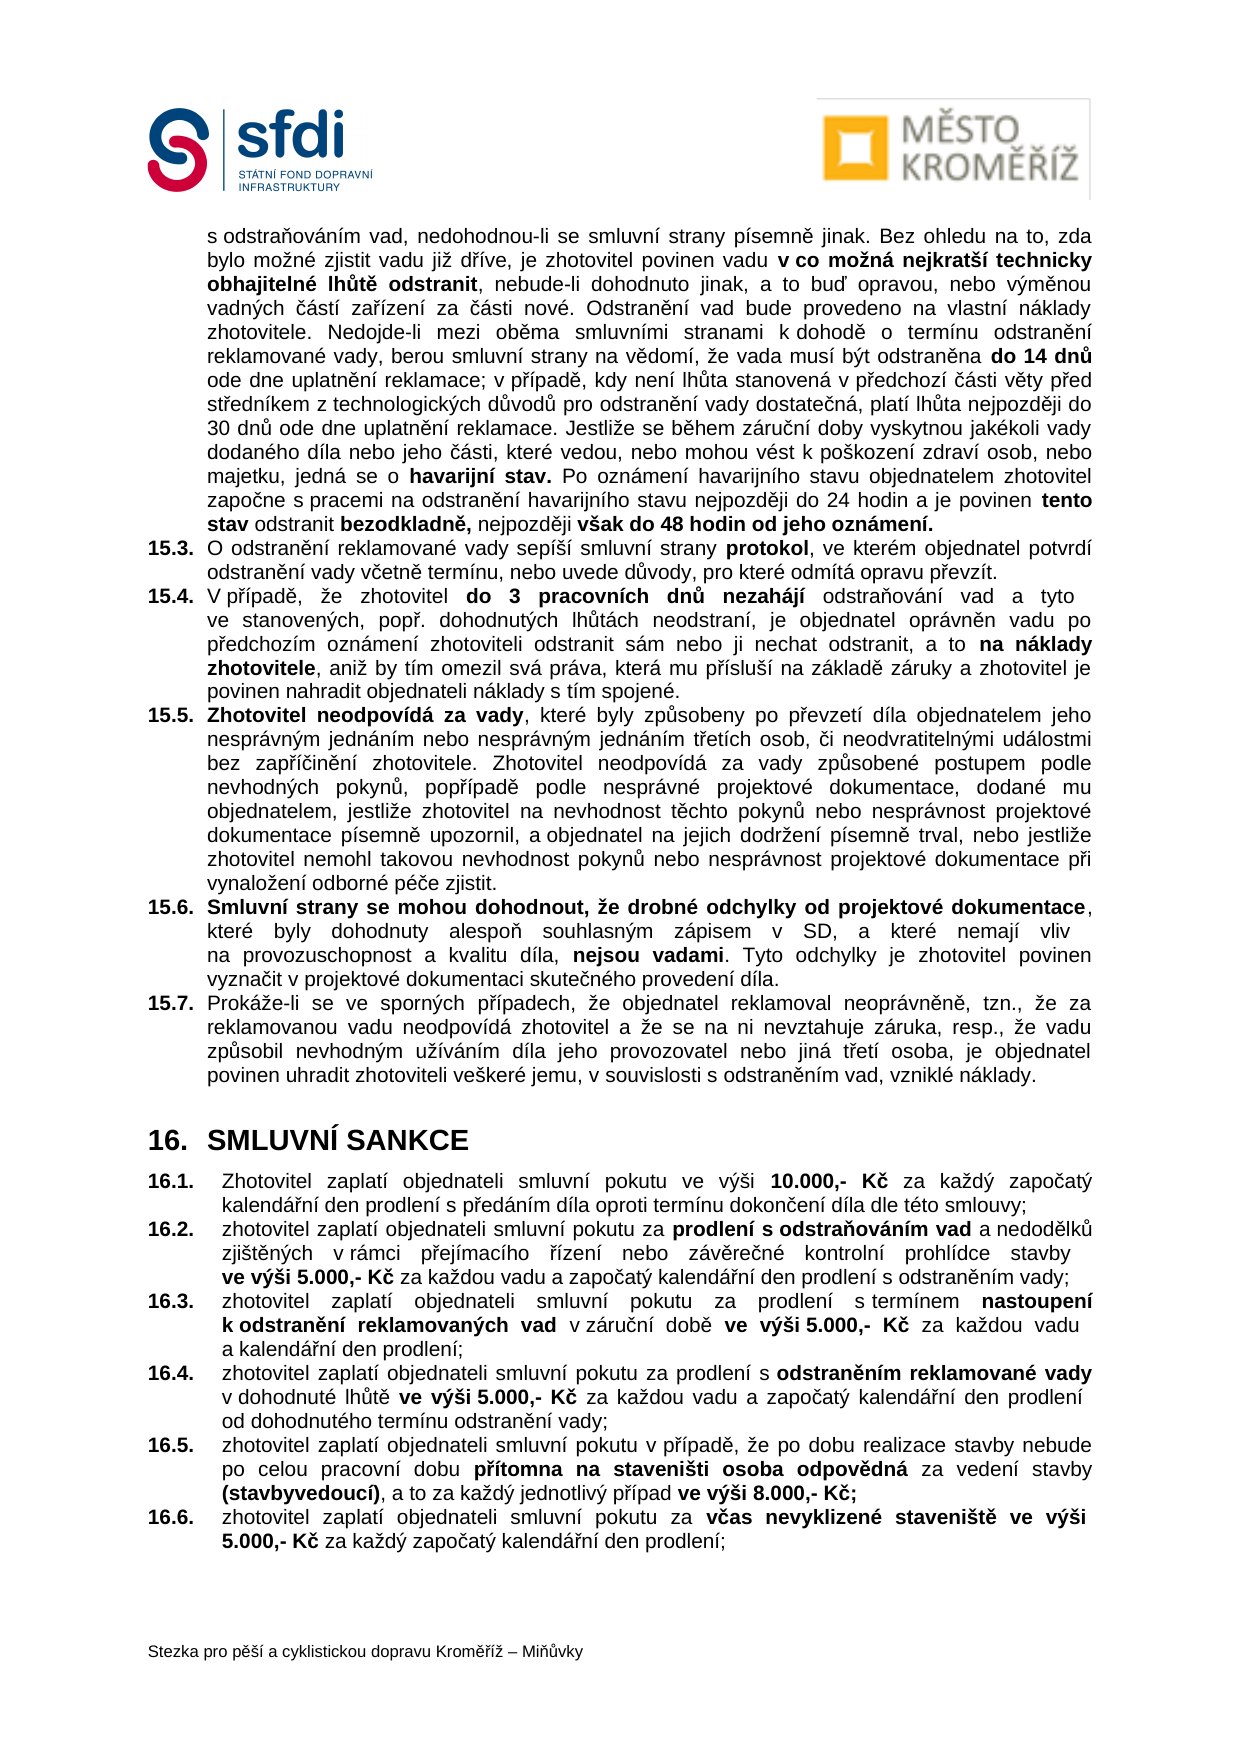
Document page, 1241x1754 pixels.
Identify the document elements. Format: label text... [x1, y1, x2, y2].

list Zhotovitel neodpovídá za vady, které byly způsobeny po převzetí díla objednatelem jeho nesprávným jednáním nebo nesprávným jednáním třetích osob, či neodvratitelnými událostmi bez zapříčinění zhotovitele. Zhotovitel neodpovídá za vady způsobené postupem podle nevhodných pokynů, popřípadě podle nesprávné projektové dokumentace, dodané mu objednatelem, jestliže zhotovitel na nevhodnost těchto pokynů nebo nesprávnost projektové dokumentace písemně upozornil, a objednatel na jejich dodržení písemně trval, nebo jestliže zhotovitel nemohl takovou nevhodnost pokynů nebo nesprávnost projektové dokumentace při vynaložení odborné péče zjistit. [148, 703, 1092, 895]
list zhotovitel zaplatí objednateli smluvní pokutu za včas nevyklizené staveniště ve výši 5.000,- Kč za každý započatý kalendářní den prodlení; [148, 1504, 1092, 1552]
list zhotovitel zaplatí objednateli smluvní pokutu v případě, že po dobu realizace stavby nebude po celou pracovní dobu přítomna na staveništi osoba odpovědná za vedení stavby (stavbyvedoucí), a to za každý jednotlivý případ ve výši 8.000,- Kč; [148, 1433, 1092, 1504]
list zhotovitel zaplatí objednateli smluvní pokutu za prodlení s termínem nastoupení k odstranění reklamovaných vad v záruční době ve výši 5.000,- Kč za každou vadu a kalendářní den prodlení; [148, 1289, 1092, 1361]
list Smluvní strany se mohou dohodnout, že drobné odchylky od projektové dokumentace, které byly dohodnuty alespoň souhlasným zápisem v SD, a které nemají vliv na provozuschopnost a kvalitu díla, nejsou vadami. Tyto odchylky je zhotovitel povinen vyznačit v projektové dokumentaci skutečného provedení díla. [148, 895, 1092, 991]
picture [147, 106, 373, 194]
list Zhotovitel zaplatí objednateli smluvní pokutu ve výši 10.000,- Kč za každý započatý kalendářní den prodlení s předáním díla oproti termínu dokončení díla dle této smlouvy; [148, 1169, 1092, 1217]
list O odstranění reklamované vady sepíší smluvní strany protokol, ve kterém objednatel potvrdí odstranění vady včetně termínu, nebo uvede důvody, pro které odmítá opravu převzít. [148, 536, 1092, 583]
list V případě, že zhotovitel do 3 pracovních dnů nezahájí odstraňování vad a tyto ve stanovených, popř. dohodnutých lhůtách neodstraní, je objednatel oprávněn vadu po předchozím oznámení zhotoviteli odstranit sám nebo ji nechat odstranit, a to na náklady zhotovitele, aniž by tím omezil svá práva, která mu přísluší na základě záruky a zhotovitel je povinen nahradit objednateli náklady s tím spojené. [148, 583, 1092, 703]
picture [816, 97, 1093, 200]
list zhotovitel zaplatí objednateli smluvní pokutu za prodlení s odstraňováním vad a nedodělků zjištěných v rámci přejímacího řízení nebo závěrečné kontrolní prohlídce stavby ve výši 5.000,- Kč za každou vadu a započatý kalendářní den prodlení s odstraněním vady; [148, 1217, 1092, 1289]
list zhotovitel zaplatí objednateli smluvní pokutu za prodlení s odstraněním reklamované vady v dohodnuté lhůtě ve výši 5.000,- Kč za každou vadu a započatý kalendářní den prodlení od dohodnutého termínu odstranění vady; [148, 1361, 1092, 1433]
list Prokáže-li se ve sporných případech, že objednatel reklamoval neoprávněně, tzn., že za reklamovanou vadu neodpovídá zhotovitel a že se na ni nevztahuje záruka, resp., že vadu způsobil nevhodným užíváním díla jeho provozovatel nebo jiná třetí osoba, je objednatel povinen uhradit zhotoviteli veškeré jemu, v souvislosti s odstraněním vad, vzniklé náklady. [148, 991, 1092, 1087]
list SMLUVNÍ SANKCE [148, 1123, 1092, 1157]
